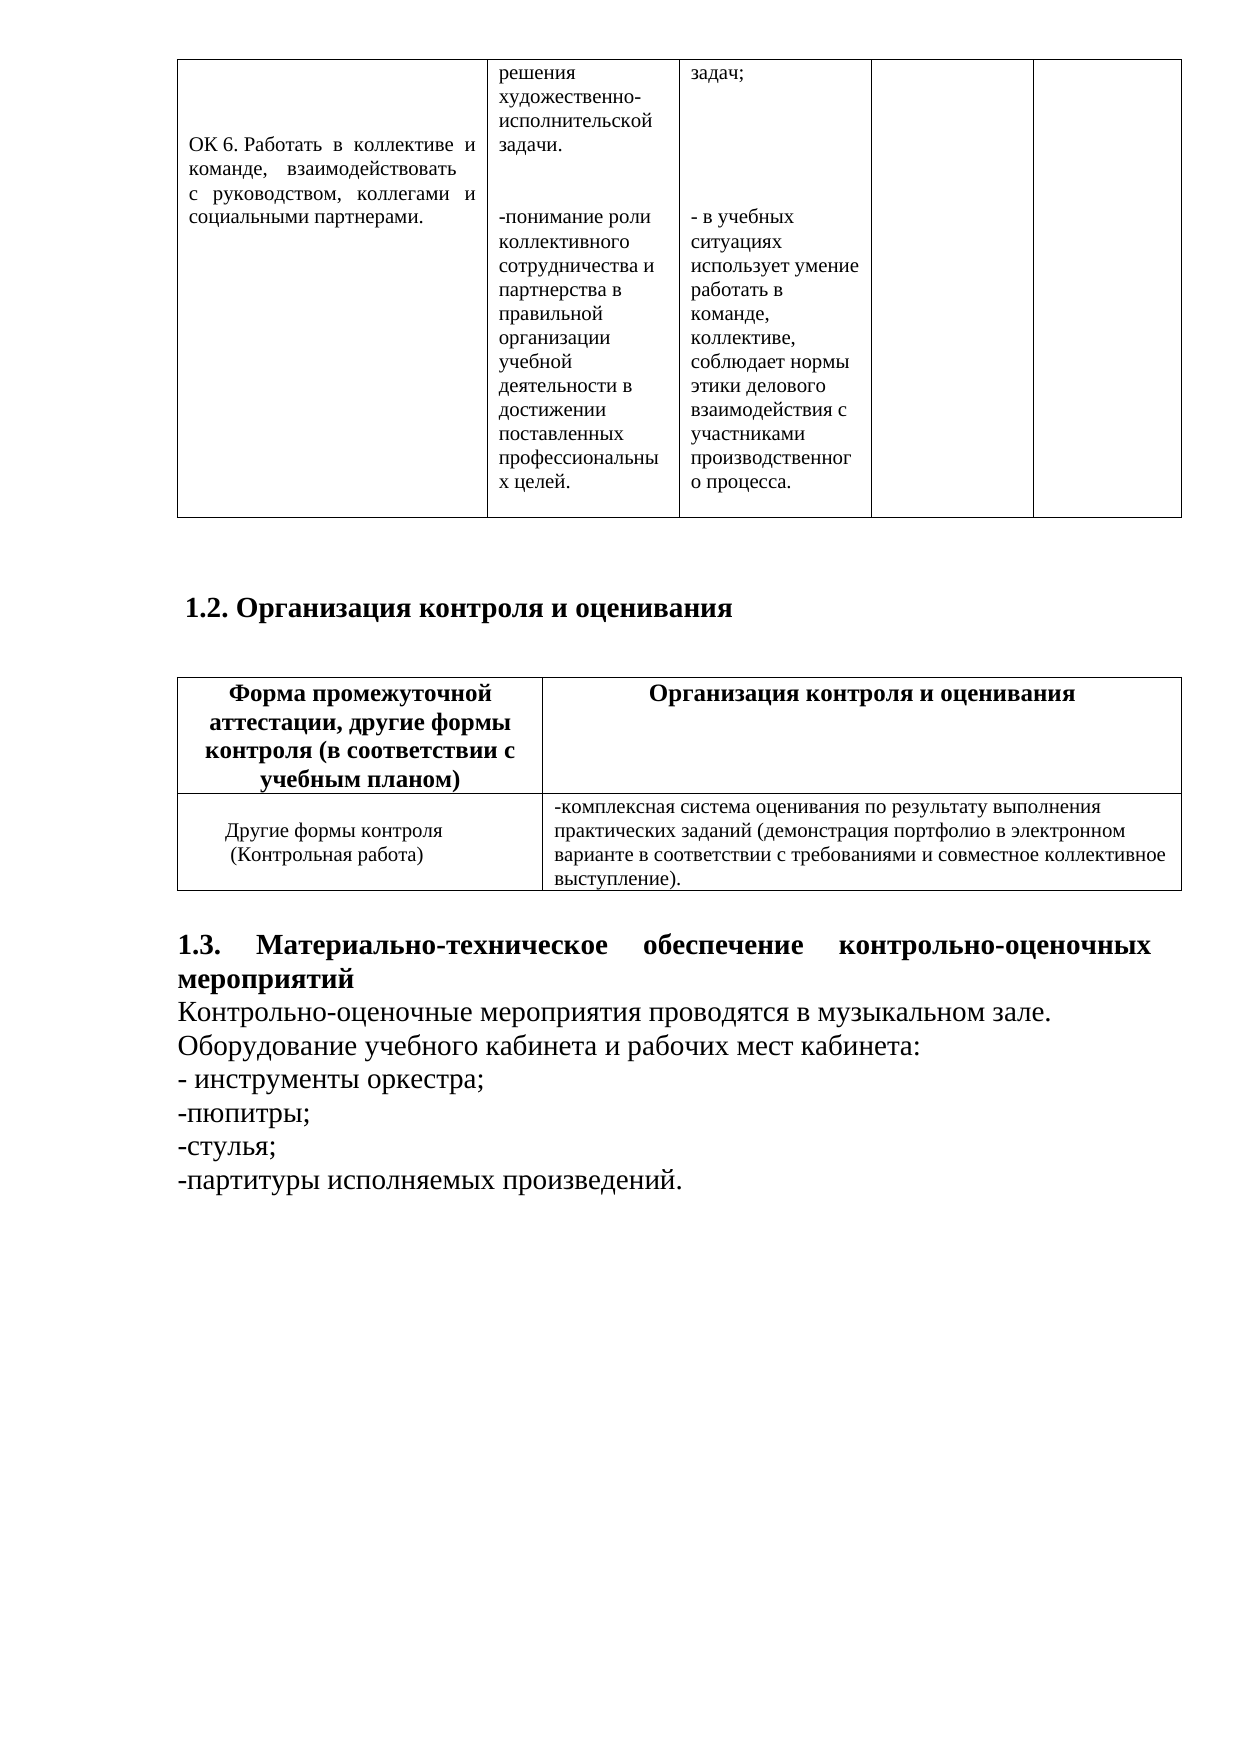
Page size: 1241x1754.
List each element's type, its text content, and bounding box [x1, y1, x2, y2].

table_header Форма промежуточной аттестации, другие формы контроля (в соответствии с учебным планом) [178, 678, 542, 793]
text 1.3. Материально-техническое обеспечение контрольно-оценочных мероприятий [177, 927, 1152, 994]
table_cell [178, 60, 487, 517]
table_header Организация контроля и оценивания [543, 678, 1181, 793]
text -стулья; [177, 1128, 1152, 1162]
text 1.2. Организация контроля и оценивания [177, 590, 1152, 624]
text - инструменты оркестра; [177, 1061, 1152, 1095]
text Оборудование учебного кабинета и рабочих мест кабинета: [177, 1028, 1152, 1061]
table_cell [872, 60, 1033, 517]
table_cell -комплексная система оценивания по результату выполнения практических заданий (демонстрация портфолио в электронном варианте в соответствии с требованиями и совместное коллективное выступление). [543, 794, 1181, 890]
table_cell Другие формы контроля (Контрольная работа) [178, 794, 542, 890]
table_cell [680, 60, 871, 517]
text Контрольно-оценочные мероприятия проводятся в музыкальном зале. [177, 994, 1152, 1028]
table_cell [1034, 60, 1181, 517]
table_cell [488, 60, 679, 517]
text -партитуры исполняемых произведений. [177, 1162, 1152, 1196]
text -пюпитры; [177, 1095, 1152, 1128]
